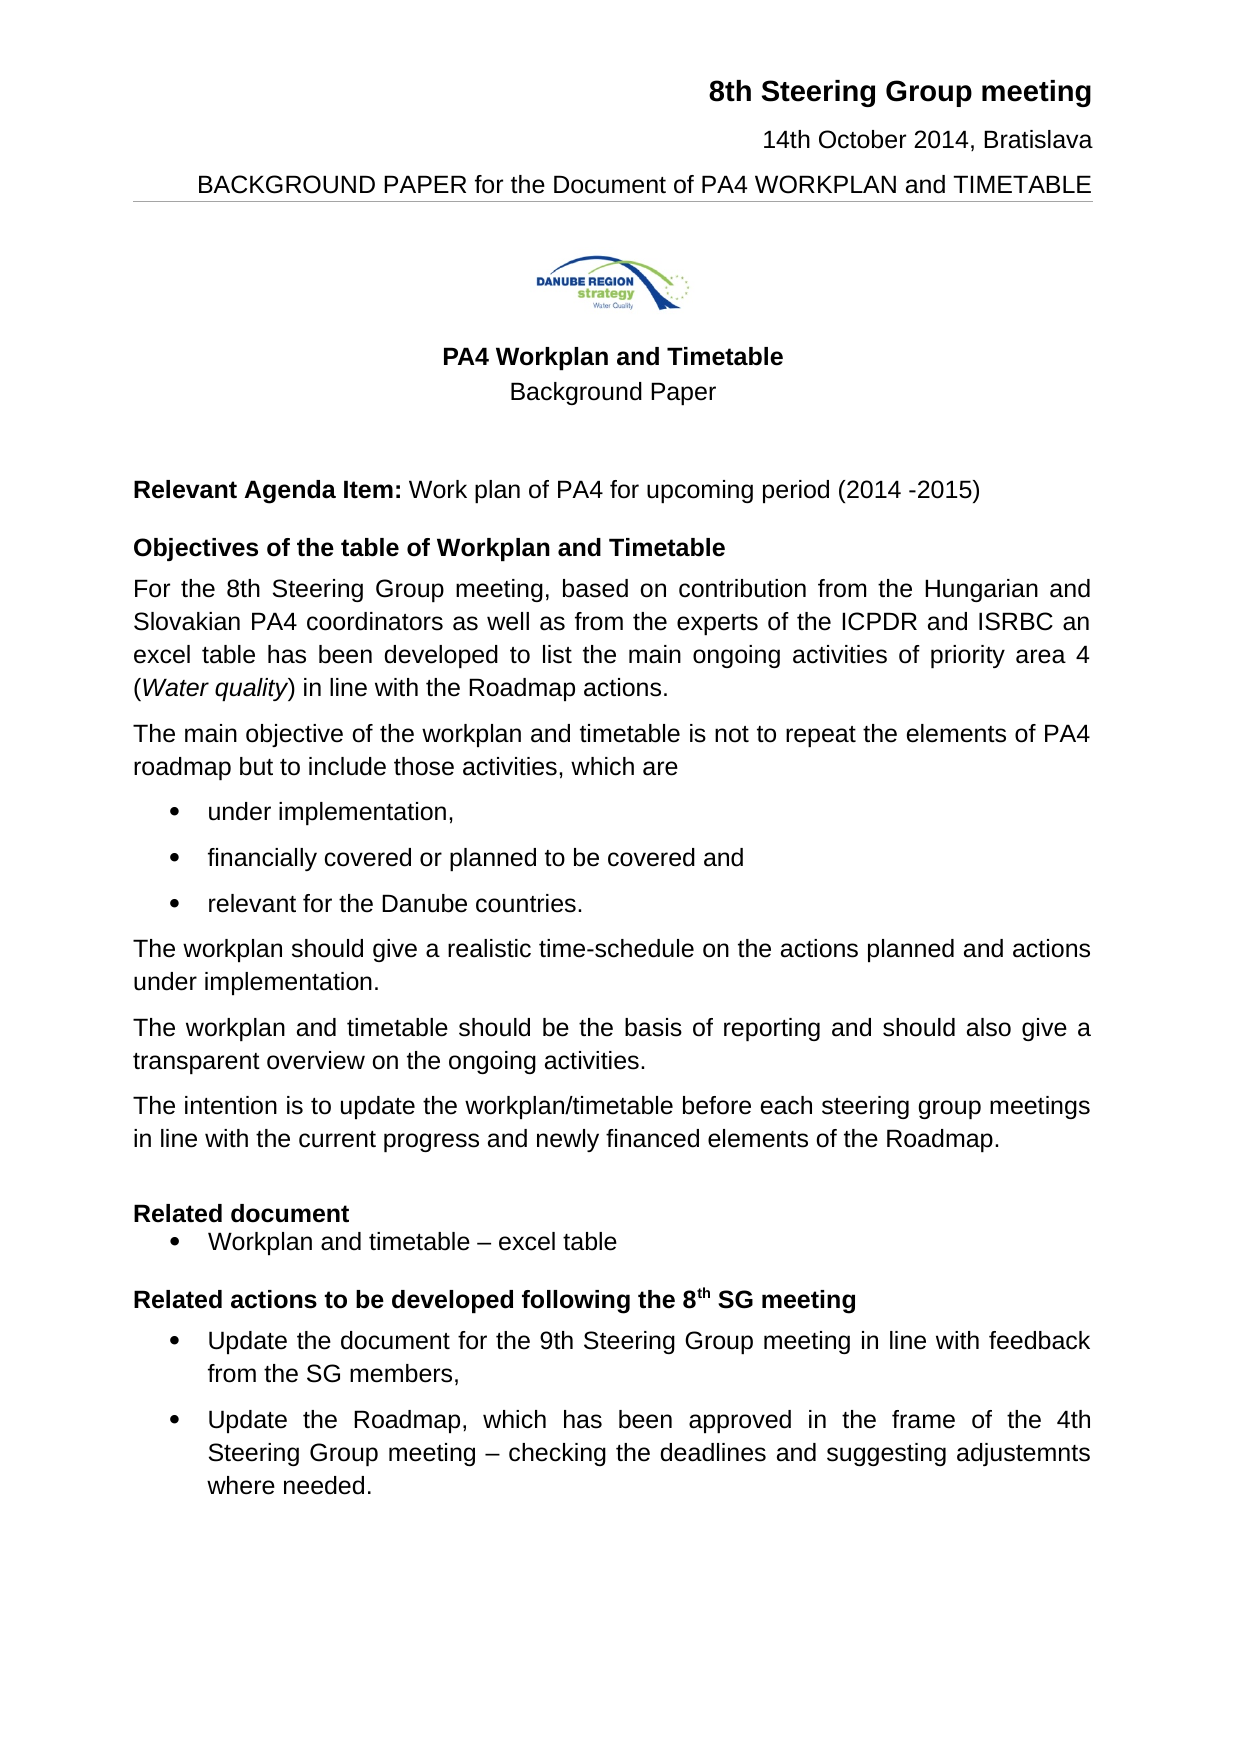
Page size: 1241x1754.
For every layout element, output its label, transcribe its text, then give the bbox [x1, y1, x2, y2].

text The workplan and timetable should be the basis of reporting and should also give a transparent overview on the ongoing activities. [133, 1013, 1093, 1074]
list under implementation, [170, 797, 1093, 826]
list financially covered or planned to be covered and [170, 843, 1093, 872]
text The main objective of the workplan and timetable is not to repeat the elements of PA4 roadmap but to include those activities, which are [133, 719, 1093, 781]
text The workplan should give a realistic time-schedule on the actions planned and actions under implementation. [133, 934, 1093, 996]
text Background Paper [133, 377, 1093, 406]
text Related actions to be developed following the 8th SG meeting [133, 1285, 1093, 1314]
text Related document [133, 1199, 1093, 1227]
title PA4 Workplan and Timetable [133, 342, 1093, 371]
text For the 8th Steering Group meeting, based on contribution from the Hungarian and Slovakian PA4 coordinators as well as from the experts of the ICPDR and ISRBC an excel table has been developed to list the main ongoing activities of priority area 4 (Water quality) in line with the Roadmap actions. [133, 574, 1093, 702]
text Objectives of the table of Workplan and Timetable [133, 533, 1093, 562]
list Update the Roadmap, which has been approved in the frame of the 4th Steering Group meeting – checking the deadlines and suggesting adjustemnts where needed. [170, 1405, 1093, 1500]
text The intention is to update the workplan/timetable before each steering group meetings in line with the current progress and newly financed elements of the Roadmap. [133, 1091, 1093, 1153]
list Workplan and timetable – excel table [170, 1227, 1093, 1256]
list relevant for the Danube countries. [170, 889, 1093, 917]
picture [529, 247, 697, 318]
list Update the document for the 9th Steering Group meeting in line with feedback from the SG members, [170, 1326, 1093, 1388]
text Relevant Agenda Item: Work plan of PA4 for upcoming period (2014 -2015) [133, 476, 1093, 504]
